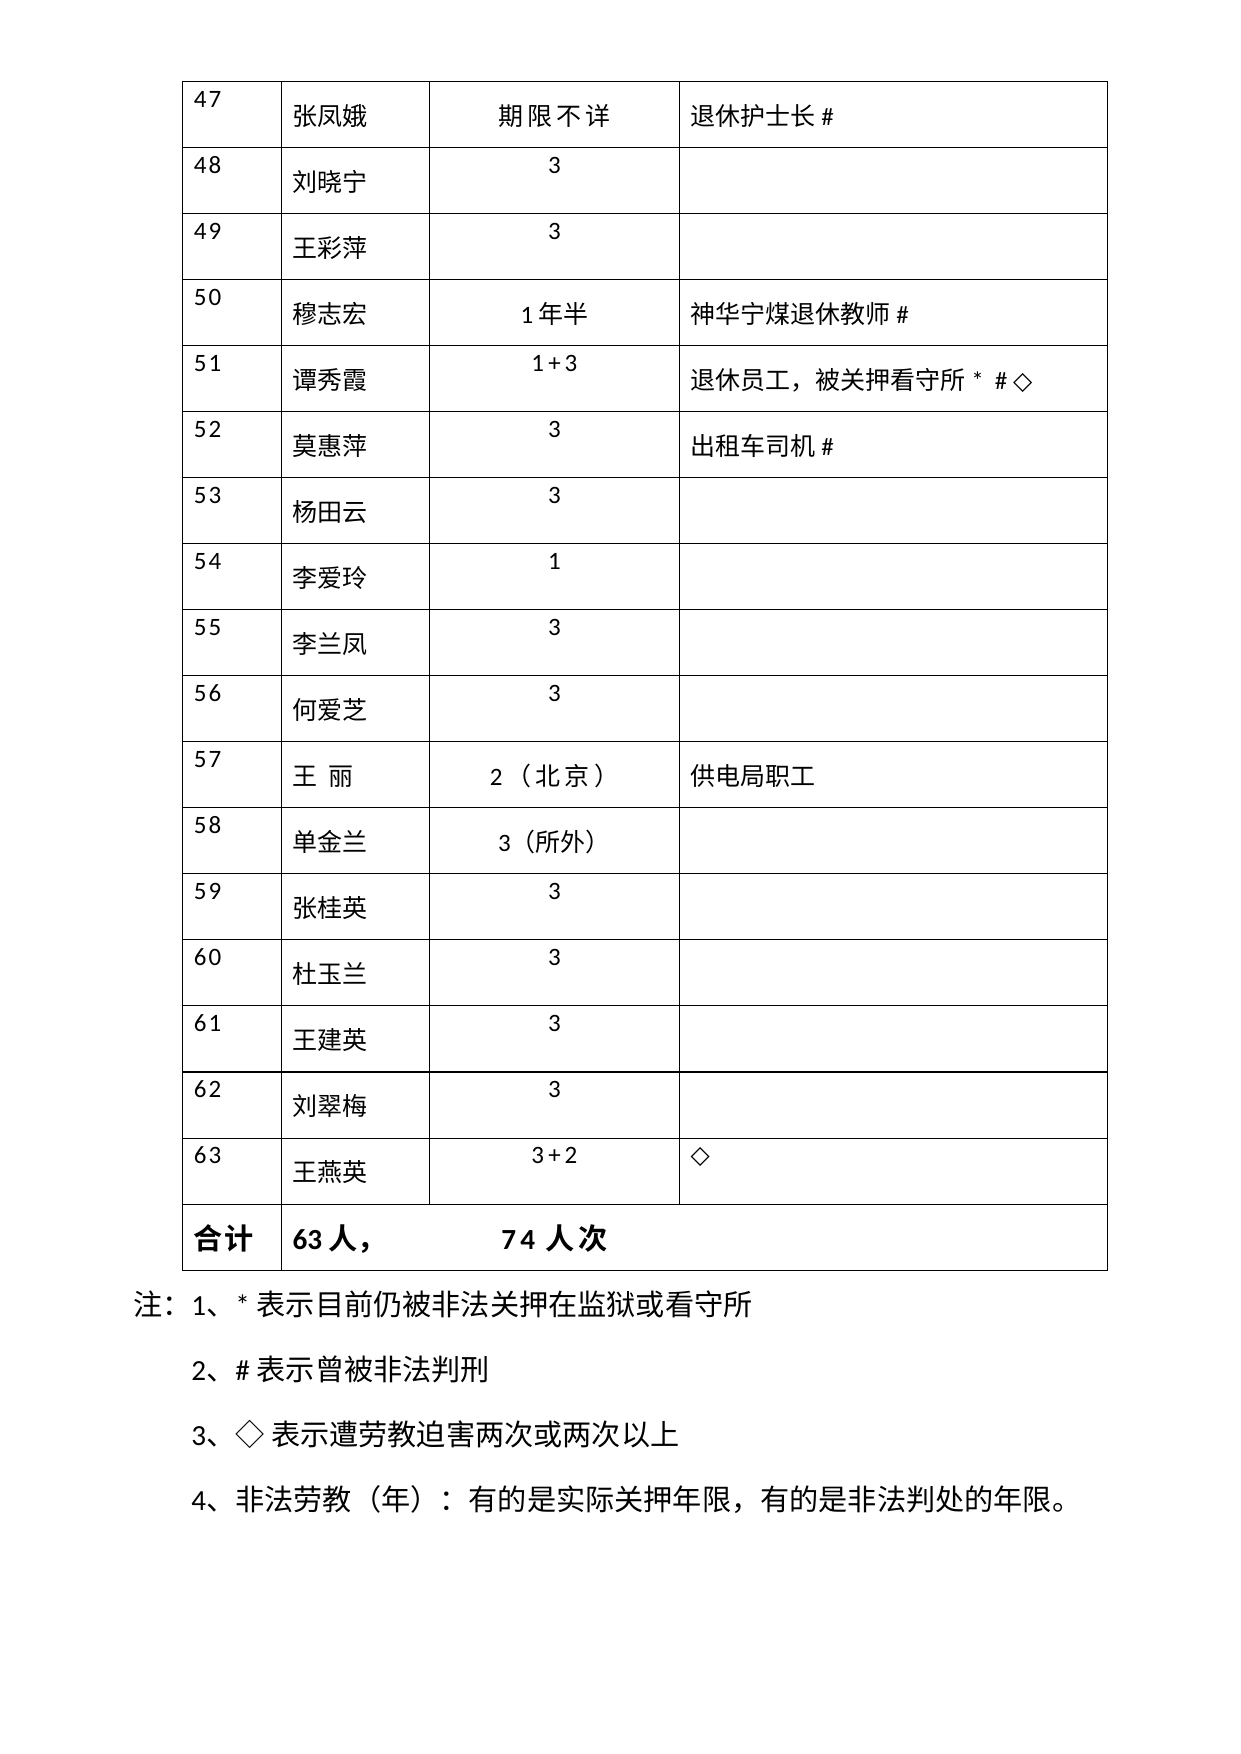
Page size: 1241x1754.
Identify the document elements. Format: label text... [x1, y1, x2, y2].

table_cell [680, 478, 1107, 543]
table_cell [680, 610, 1107, 675]
table_cell 退休员工，被关押看守所 * # ◇ [680, 346, 1107, 411]
table_cell [680, 1073, 1107, 1137]
table_cell 60 [183, 940, 281, 1005]
table_cell 王彩萍 [282, 214, 429, 279]
table_cell 3 [430, 676, 679, 741]
table_cell [680, 148, 1107, 213]
table_cell 63 [183, 1139, 281, 1203]
table_cell 合计 [183, 1205, 281, 1269]
table_cell 期限不详 [430, 82, 679, 147]
text 2、# 表示曾被非法判刑 [133, 1336, 1140, 1401]
table_cell 61 [183, 1006, 281, 1071]
table_cell 56 [183, 676, 281, 741]
table_cell [680, 544, 1107, 609]
table_cell 1 [430, 544, 679, 609]
table_cell 李兰凤 [282, 610, 429, 675]
table_cell 74人次 [429, 1205, 679, 1269]
table_cell 55 [183, 610, 281, 675]
text 3、◇ 表示遭劳教迫害两次或两次以上 [133, 1401, 1140, 1466]
table_cell 杨田云 [282, 478, 429, 543]
table_cell 57 [183, 742, 281, 807]
text 4、非法劳教（年）：有的是实际关押年限，有的是非法判处的年限。 [133, 1466, 1140, 1531]
table_cell 退休护士长 # [680, 82, 1107, 147]
table_cell 63人， [282, 1205, 429, 1269]
table_cell 王建英 [282, 1006, 429, 1071]
table_cell 3 [430, 874, 679, 939]
table_cell [680, 214, 1107, 279]
table_cell 供电局职工 [680, 742, 1107, 807]
table_cell [680, 940, 1107, 1005]
table_cell 何爱芝 [282, 676, 429, 741]
table_cell 48 [183, 148, 281, 213]
table_cell 3+2 [430, 1139, 679, 1203]
table_cell 59 [183, 874, 281, 939]
table_cell ◇ [680, 1139, 1107, 1203]
table_cell 49 [183, 214, 281, 279]
table_cell 3 [430, 1006, 679, 1071]
table_cell 李爱玲 [282, 544, 429, 609]
table_cell 出租车司机 # [680, 412, 1107, 477]
table_cell 3 [430, 412, 679, 477]
table_cell 1+3 [430, 346, 679, 411]
table_cell [680, 808, 1107, 873]
table_cell 杜玉兰 [282, 940, 429, 1005]
table_cell 1年半 [430, 280, 679, 345]
table_cell 3 [430, 214, 679, 279]
table_cell 3 [430, 148, 679, 213]
table_cell 47 [183, 82, 281, 147]
table_cell 3（所外） [430, 808, 679, 873]
table_cell 穆志宏 [282, 280, 429, 345]
table_cell 张桂英 [282, 874, 429, 939]
table_cell 神华宁煤退休教师 # [680, 280, 1107, 345]
text 注：1、* 表示目前仍被非法关押在监狱或看守所 [133, 1271, 1140, 1336]
table_cell 3 [430, 610, 679, 675]
table_cell [680, 874, 1107, 939]
table_cell 3 [430, 478, 679, 543]
table_cell [679, 1205, 1107, 1269]
table_cell 王燕英 [282, 1139, 429, 1203]
table_cell 52 [183, 412, 281, 477]
table_cell 张凤娥 [282, 82, 429, 147]
table_cell [680, 1006, 1107, 1071]
table_cell 58 [183, 808, 281, 873]
table_cell 单金兰 [282, 808, 429, 873]
table_cell 莫惠萍 [282, 412, 429, 477]
table_cell 62 [183, 1073, 281, 1137]
table_cell 3 [430, 940, 679, 1005]
table_cell 3 [430, 1073, 679, 1137]
table_cell 王 丽 [282, 742, 429, 807]
table_cell 50 [183, 280, 281, 345]
table_cell [680, 676, 1107, 741]
table_cell 54 [183, 544, 281, 609]
table_cell 谭秀霞 [282, 346, 429, 411]
table_cell 53 [183, 478, 281, 543]
table_cell 51 [183, 346, 281, 411]
table_cell 刘翠梅 [282, 1073, 429, 1137]
table_cell 刘晓宁 [282, 148, 429, 213]
table_cell 2（北京） [430, 742, 679, 807]
